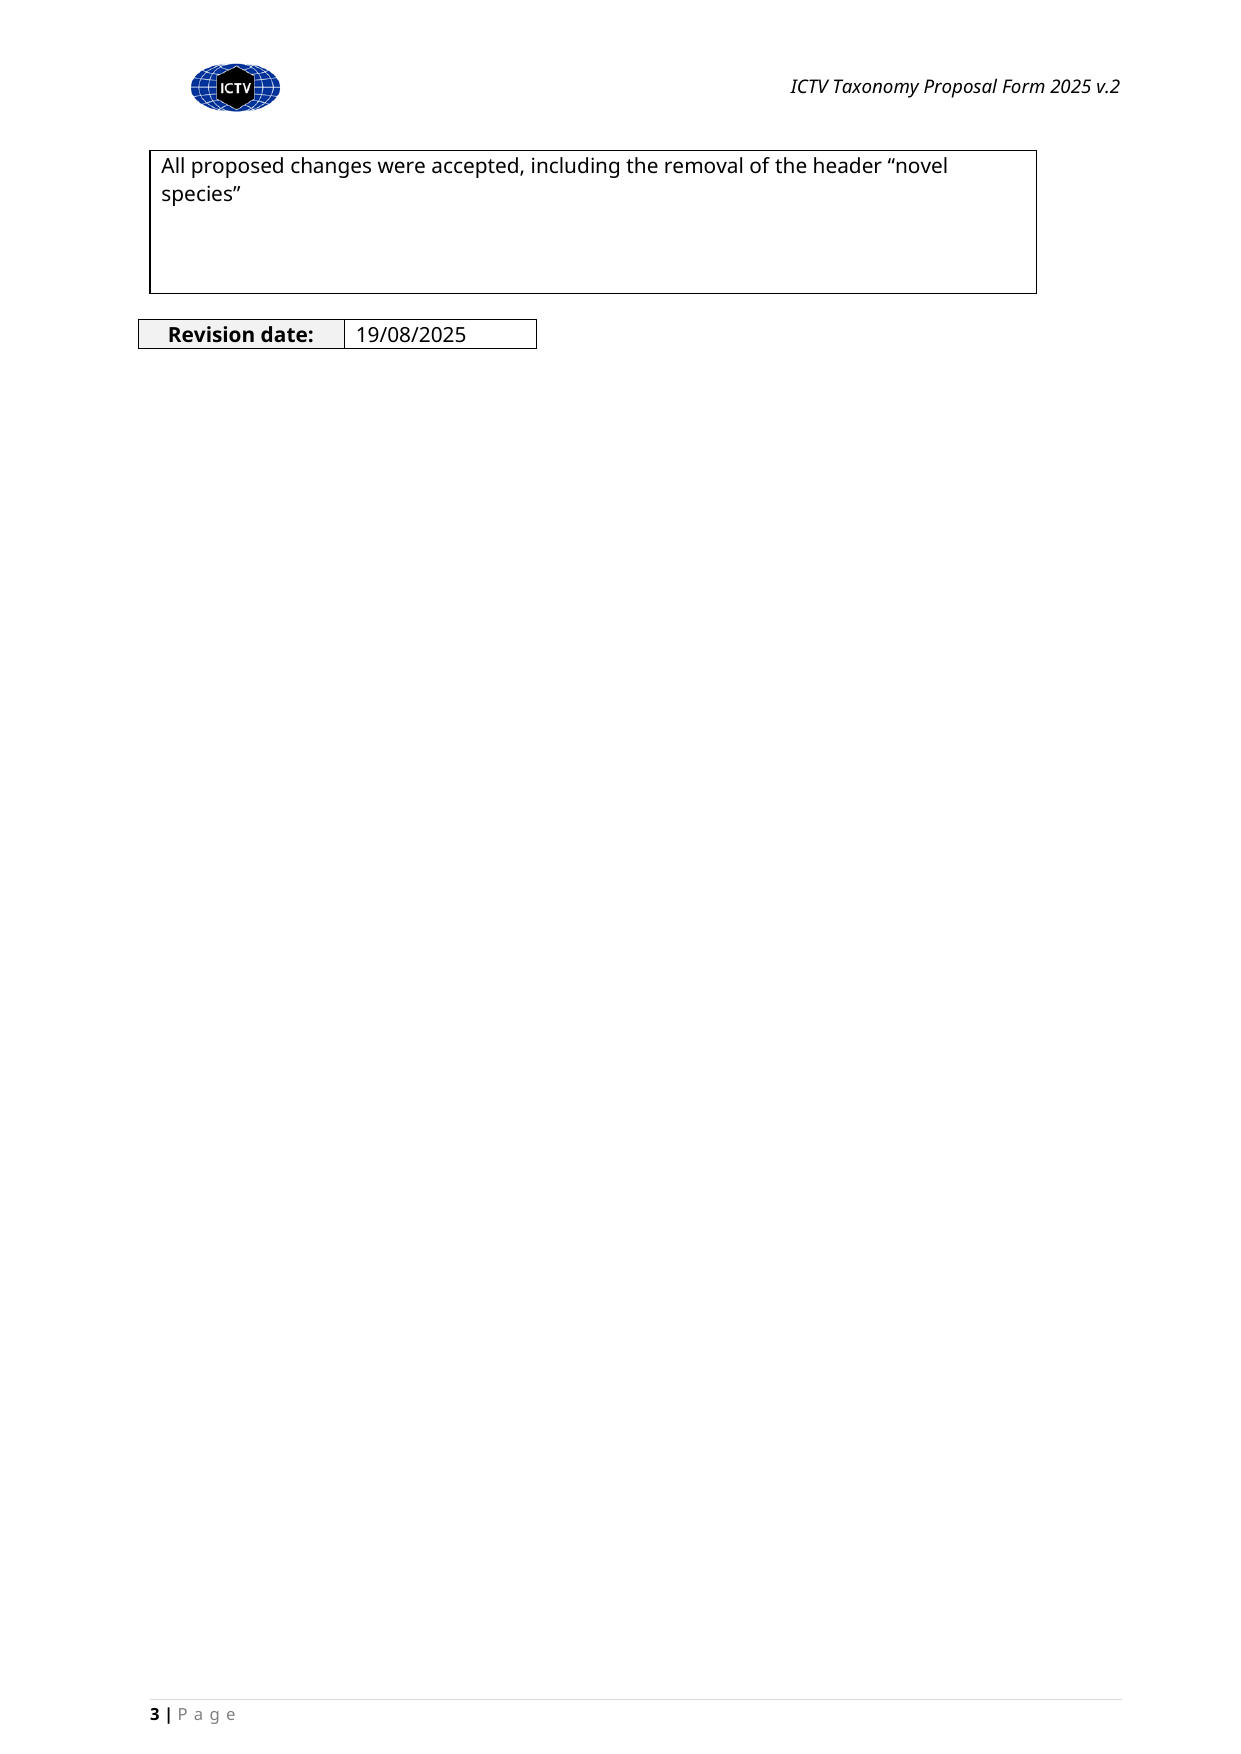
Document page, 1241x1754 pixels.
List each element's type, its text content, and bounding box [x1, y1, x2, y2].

table_header Revision date: [139, 320, 344, 348]
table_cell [151, 151, 1036, 293]
table_header 19/08/2025 [345, 320, 536, 348]
picture [190, 56, 282, 113]
